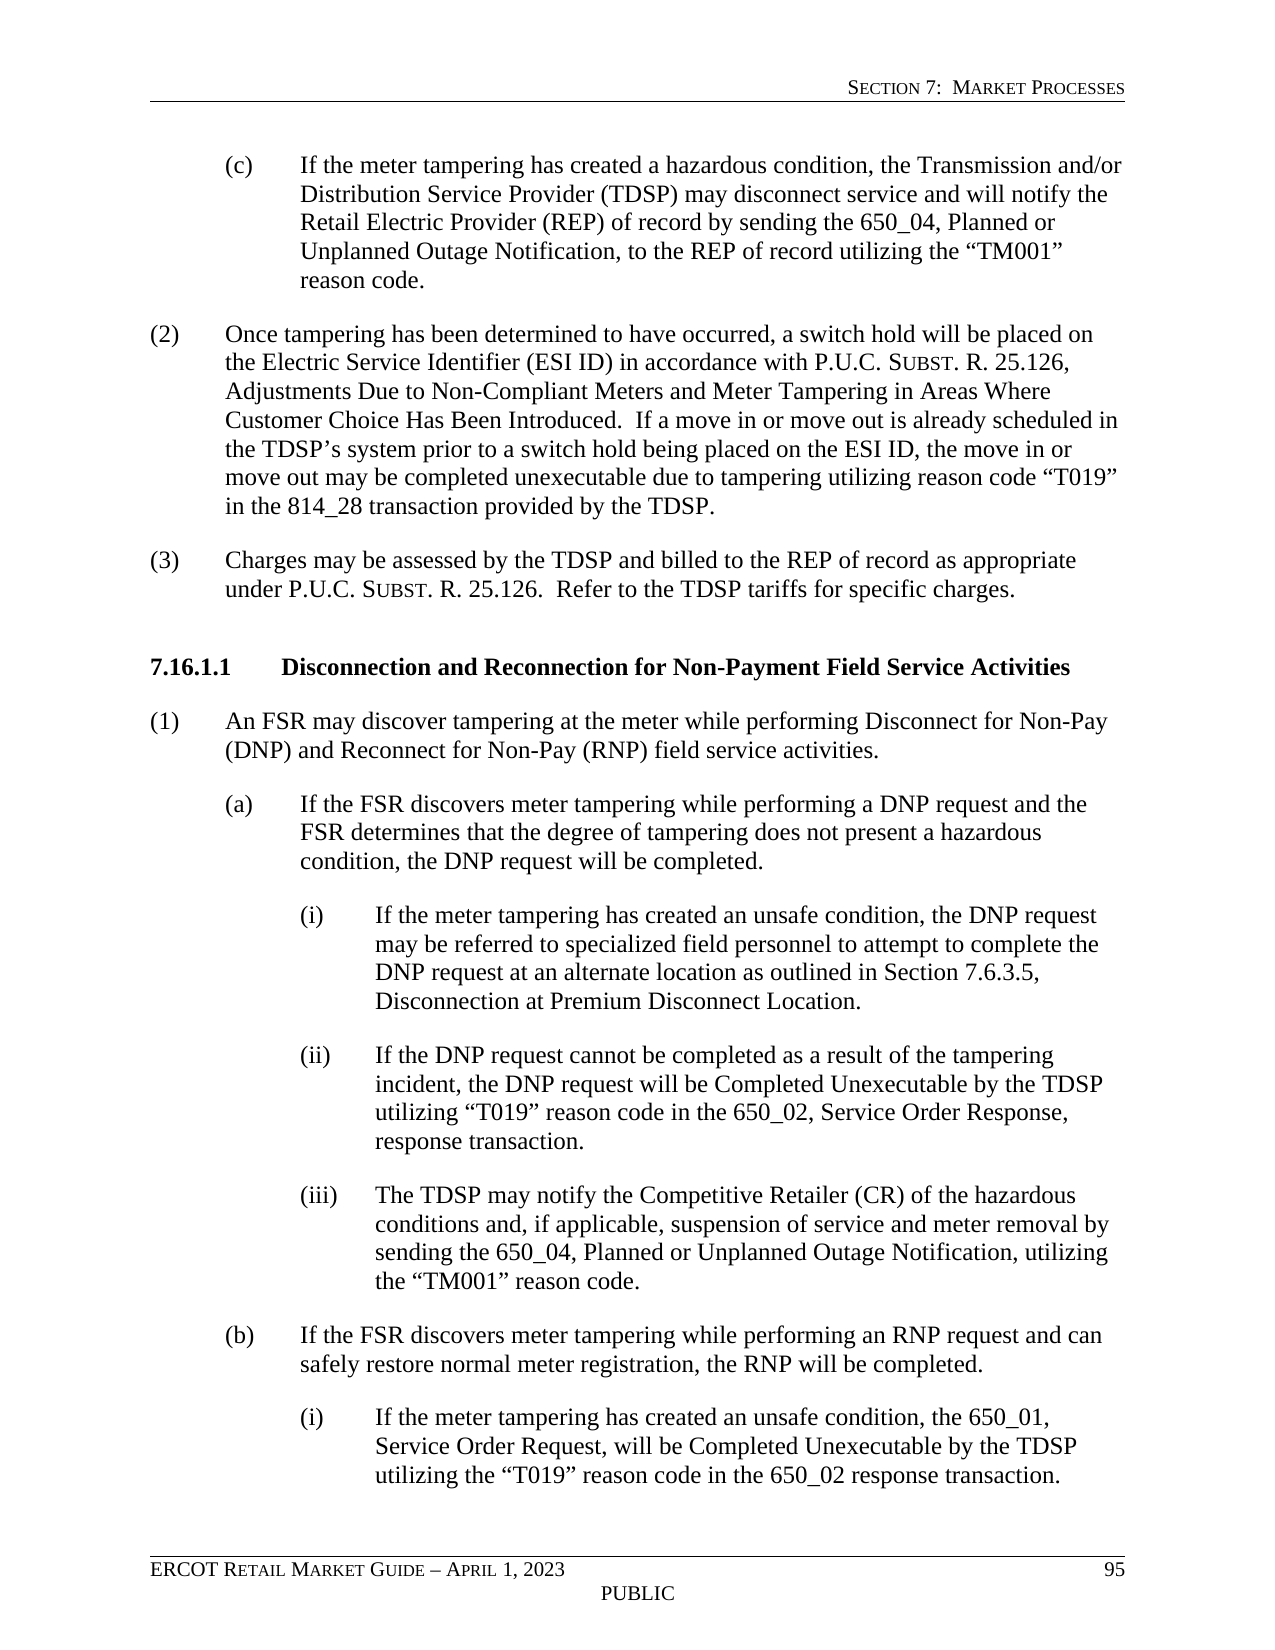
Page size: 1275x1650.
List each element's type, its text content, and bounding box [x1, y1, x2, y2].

text (a) If the FSR discovers meter tampering while performing a DNP request and the FSR determines that the degree of tampering does not present a hazardous condition, the DNP request will be completed. [225, 789, 1125, 875]
text 7.16.1.1 Disconnection and Reconnection for Non-Payment Field Service Activities [150, 652, 1125, 681]
text (i) If the meter tampering has created an unsafe condition, the DNP request may be referred to specialized field personnel to attempt to complete the DNP request at an alternate location as outlined in Section 7.6.3.5, Disconnection at Premium Disconnect Location. [300, 900, 1125, 1015]
text (2) Once tampering has been determined to have occurred, a switch hold will be placed on the Electric Service Identifier (ESI ID) in accordance with P.U.C. Subst. R. 25.126, Adjustments Due to Non-Compliant Meters and Meter Tampering in Areas Where Customer Choice Has Been Introduced. If a move in or move out is already scheduled in the TDSP’s system prior to a switch hold being placed on the ESI ID, the move in or move out may be completed unexecutable due to tampering utilizing reason code “T019” in the 814_28 transaction provided by the TDSP. [150, 319, 1125, 520]
text (iii) The TDSP may notify the Competitive Retailer (CR) of the hazardous conditions and, if applicable, suspension of service and meter removal by sending the 650_04, Planned or Unplanned Outage Notification, utilizing the “TM001” reason code. [300, 1180, 1125, 1295]
text (3) Charges may be assessed by the TDSP and billed to the REP of record as appropriate under P.U.C. Subst. R. 25.126. Refer to the TDSP tariffs for specific charges. [150, 545, 1125, 602]
text (i) If the meter tampering has created an unsafe condition, the 650_01, Service Order Request, will be Completed Unexecutable by the TDSP utilizing the “T019” reason code in the 650_02 response transaction. [300, 1402, 1125, 1489]
text (b) If the FSR discovers meter tampering while performing an RNP request and can safely restore normal meter registration, the RNP will be completed. [225, 1320, 1125, 1377]
text (1) An FSR may discover tampering at the meter while performing Disconnect for Non-Pay (DNP) and Reconnect for Non-Pay (RNP) field service activities. [150, 706, 1125, 764]
text (ii) If the DNP request cannot be completed as a result of the tampering incident, the DNP request will be Completed Unexecutable by the TDSP utilizing “T019” reason code in the 650_02, Service Order Response, response transaction. [300, 1040, 1125, 1155]
text (c) If the meter tampering has created a hazardous condition, the Transmission and/or Distribution Service Provider (TDSP) may disconnect service and will notify the Retail Electric Provider (REP) of record by sending the 650_04, Planned or Unplanned Outage Notification, to the REP of record utilizing the “TM001” reason code. [225, 150, 1125, 294]
